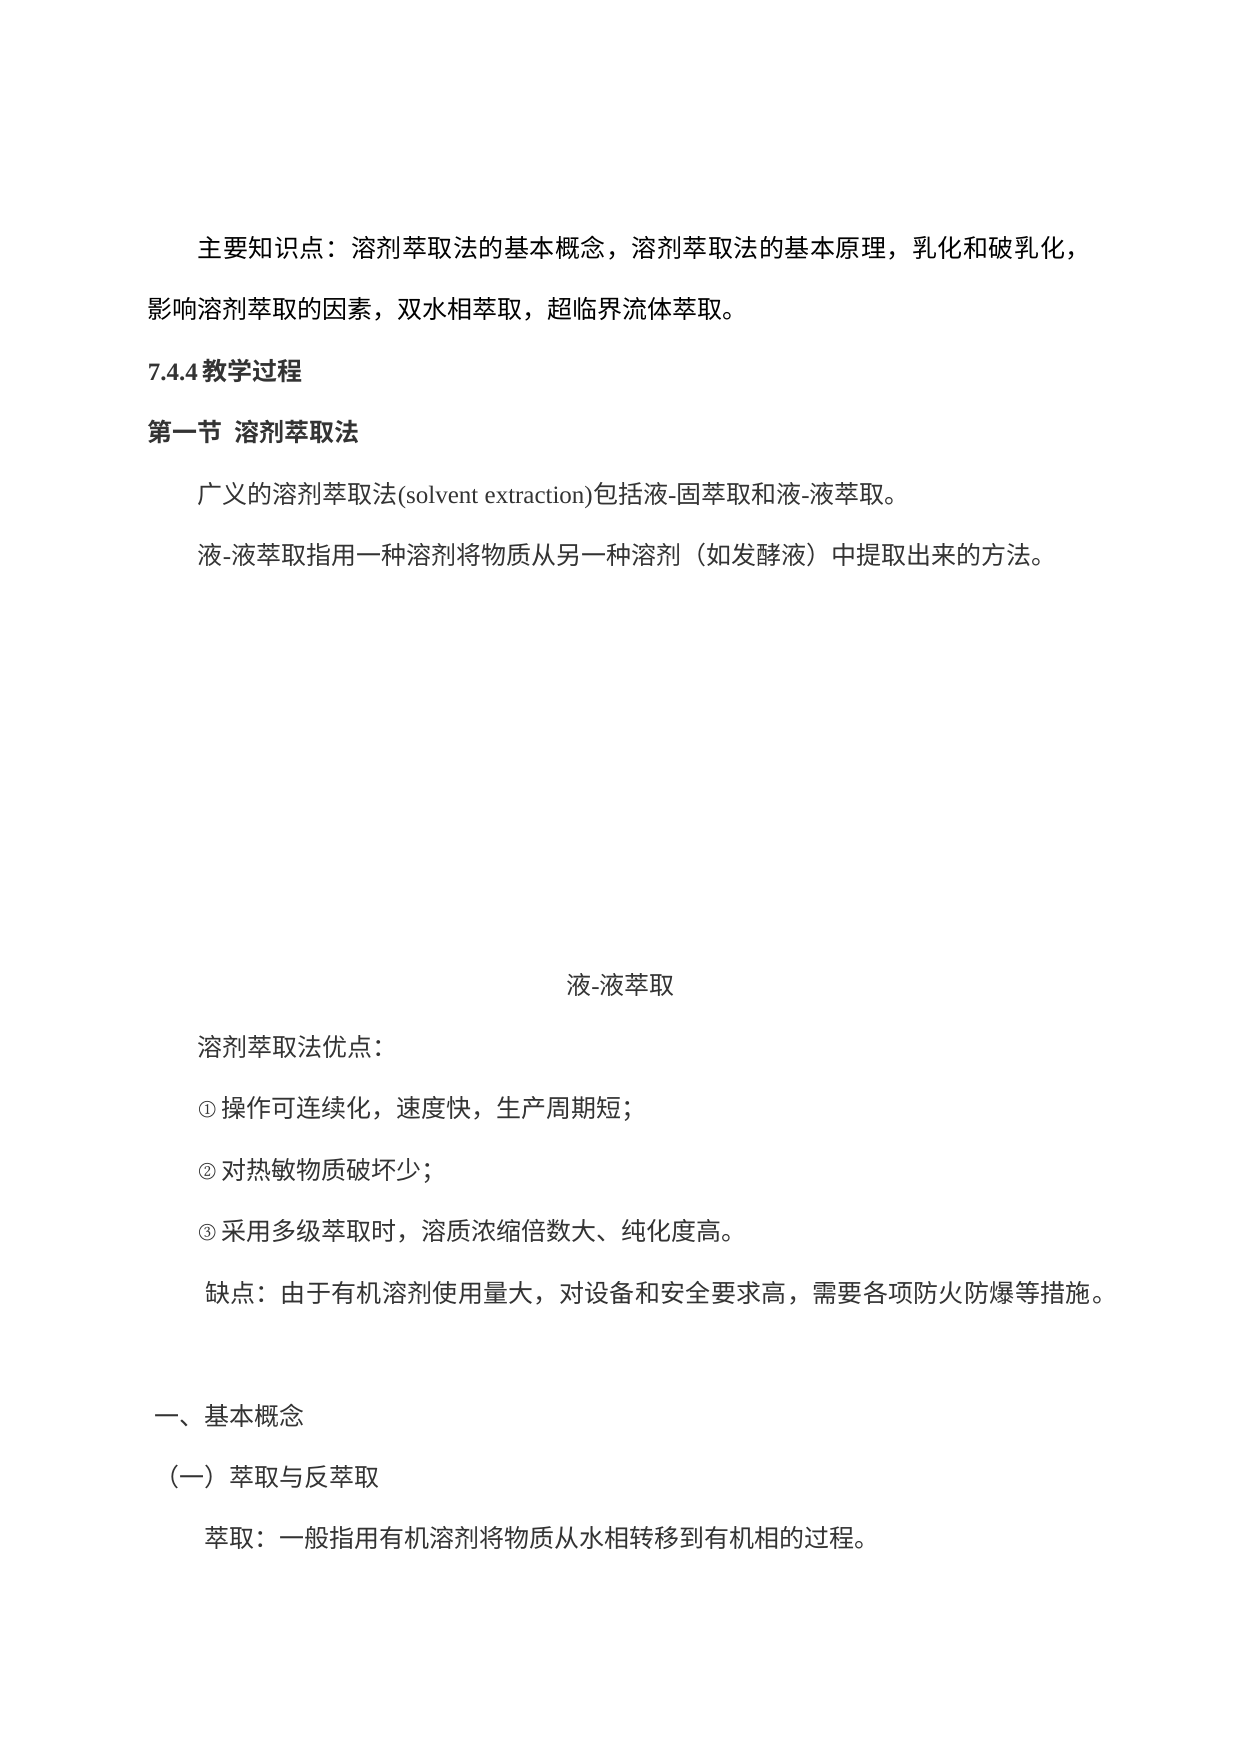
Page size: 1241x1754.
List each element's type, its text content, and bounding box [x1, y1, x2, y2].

text ①操作可连续化，速度快，生产周期短； [148, 1076, 1092, 1138]
text 一、基本概念 [148, 1383, 1092, 1445]
text 溶剂萃取法优点： [148, 1015, 1092, 1076]
text 液-液萃取 [148, 953, 1092, 1015]
text （一）萃取与反萃取 [148, 1445, 1092, 1506]
text 液-液萃取指用一种溶剂将物质从另一种溶剂（如发酵液）中提取出来的方法。 [148, 523, 1092, 584]
text ③采用多级萃取时，溶质浓缩倍数大、纯化度高。 [148, 1199, 1092, 1261]
text ②对热敏物质破坏少； [148, 1138, 1092, 1199]
text 缺点：由于有机溶剂使用量大，对设备和安全要求高，需要各项防火防爆等措施。 [148, 1261, 1092, 1383]
text 7.4.4教学过程 [148, 339, 1092, 400]
text 萃取：一般指用有机溶剂将物质从水相转移到有机相的过程。 [148, 1506, 1092, 1568]
text 主要知识点：溶剂萃取法的基本概念，溶剂萃取法的基本原理，乳化和破乳化，影响溶剂萃取的因素，双水相萃取，超临界流体萃取。 [148, 216, 1092, 339]
text 广义的溶剂萃取法(solvent extraction)包括液-固萃取和液-液萃取。 [148, 462, 1092, 523]
text 第一节 溶剂萃取法 [148, 400, 1092, 462]
